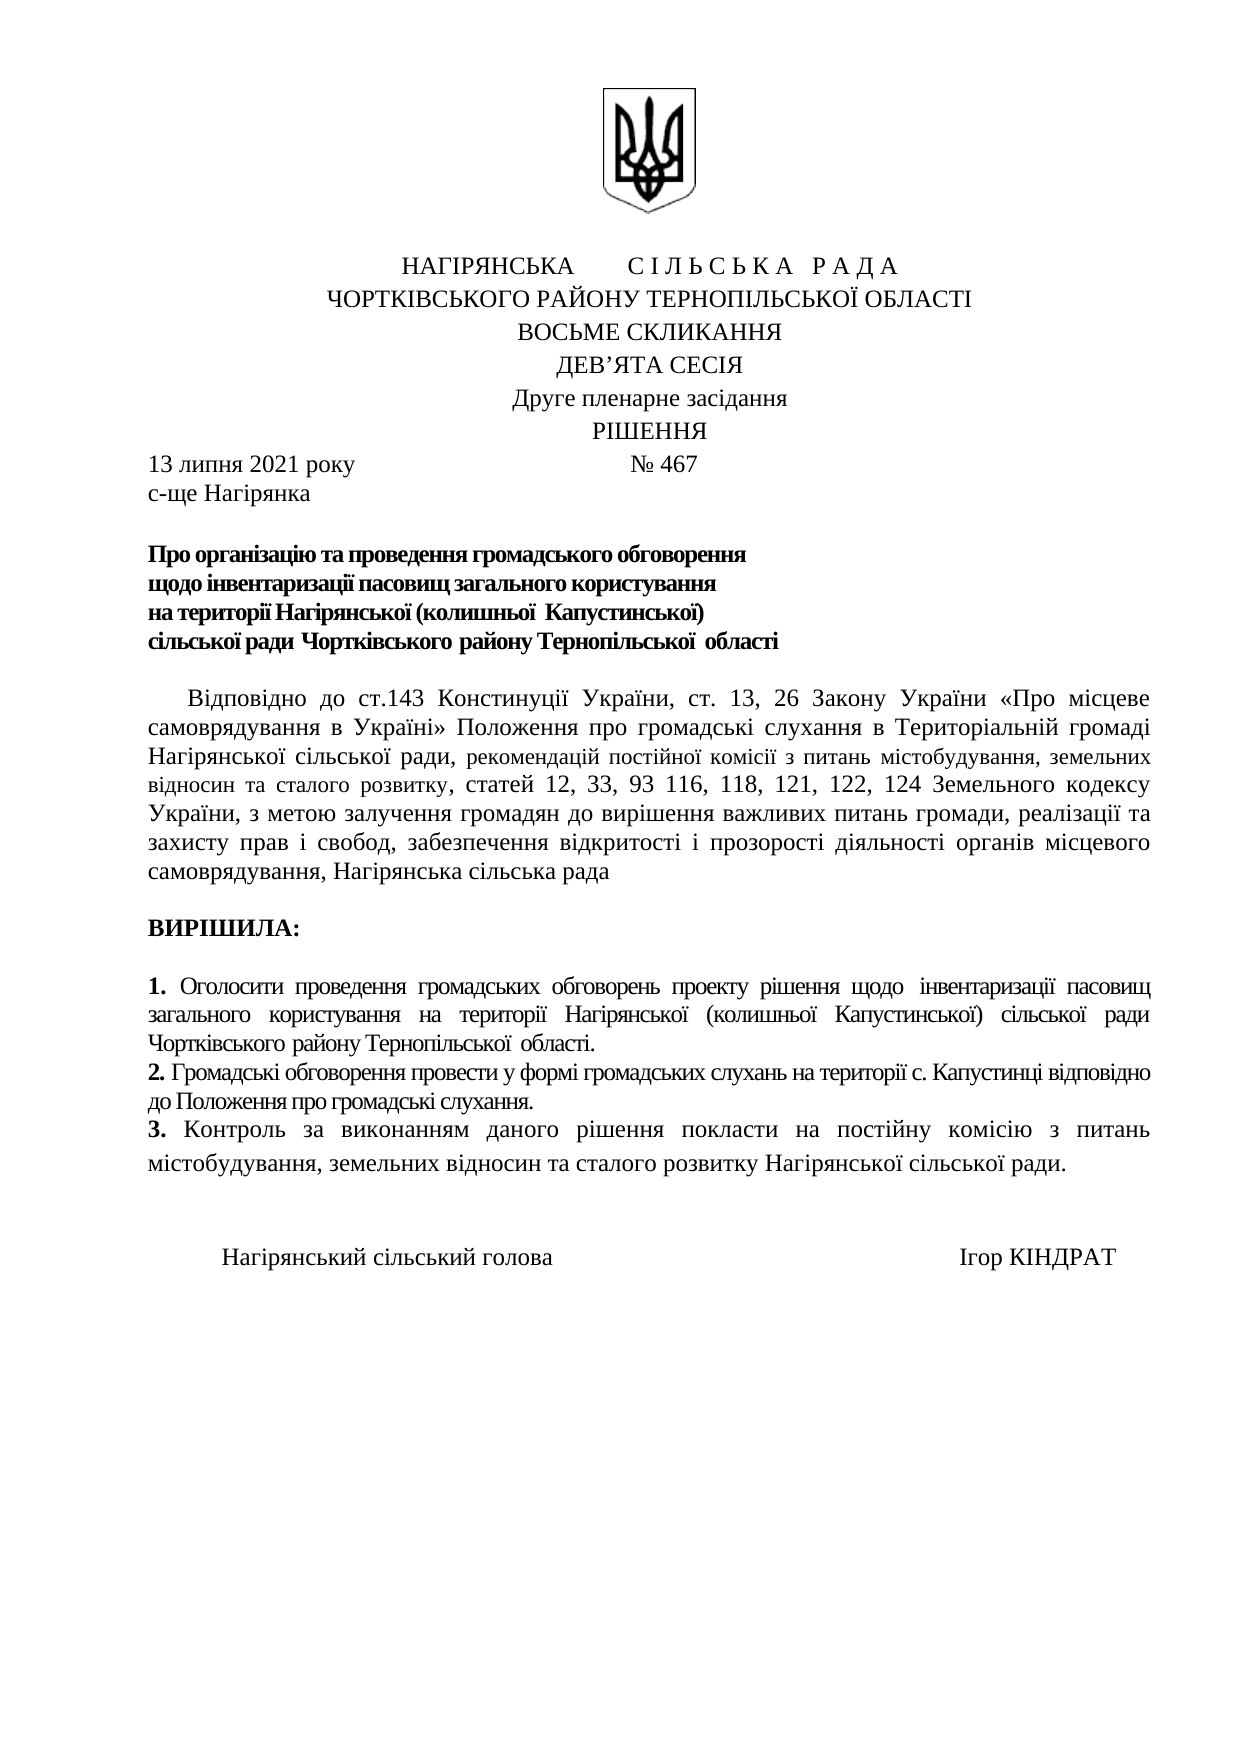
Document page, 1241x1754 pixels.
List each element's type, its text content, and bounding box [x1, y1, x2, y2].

text щодо інвентаризації пасовищ загального користування [148, 568, 1152, 597]
text Друге пленарне засідання [148, 383, 1152, 412]
text ЧОРТКІВСЬКОГО РАЙОНУ ТЕРНОПІЛЬСЬКОЇ ОБЛАСТІ [148, 284, 1152, 313]
text РІШЕННЯ [148, 416, 1152, 445]
text Про організацію та проведення громадського обговорення [148, 539, 1152, 568]
text Нагірянський сільський голова Ігор КІНДРАТ [148, 1242, 1152, 1271]
text 3. Контроль за виконанням даного рішення покласти на постійну комісію з питань містобудування, земельних відносин та сталого розвитку Нагірянської сільської ради. [148, 1114, 1152, 1176]
text на території Нагірянської (колишньої Капустинської) [148, 597, 1152, 626]
text 2. Громадські обговорення провести у формі громадських слухань на території с. Капустинці відповідно до Положення про громадські слухання. [148, 1057, 1152, 1114]
text НАГІРЯНСЬКА С І Л Ь С Ь К А Р А Д А [148, 251, 1152, 280]
text ВИРІШИЛА: [148, 913, 1152, 942]
text 1. Оголосити проведення громадських обговорень проекту рішення щодо інвентаризації пасовищ загального користування на території Нагірянської (колишньої Капустинської) сільської ради Чортківського району Тернопільської області. [148, 971, 1152, 1057]
text с-ще Нагірянка [148, 478, 1152, 507]
text 13 липня 2021 року № 467 [148, 449, 1152, 478]
picture [603, 88, 696, 214]
text ДЕВ’ЯТА СЕСІЯ [148, 350, 1152, 379]
text Відповідно до ст.143 Констинуції України, ст. 13, 26 Закону України «Про місцеве самоврядування в Україні» Положення про громадські слухання в Територіальній громаді Нагірянської сільської ради, рекомендацій постійної комісії з питань містобудування, земельних відносин та сталого розвитку, статей 12, 33, 93 116, 118, 121, 122, 124 Земельного кодексу України, з метою залучення громадян до вирішення важливих питань громади, реалізації та захисту прав і свобод, забезпечення відкритості і прозорості діяльності органів місцевого самоврядування, Нагірянська сільська рада [148, 683, 1152, 884]
text ВОСЬМЕ СКЛИКАННЯ [148, 317, 1152, 346]
text сільської ради Чортківського району Тернопільської області [148, 626, 1152, 654]
